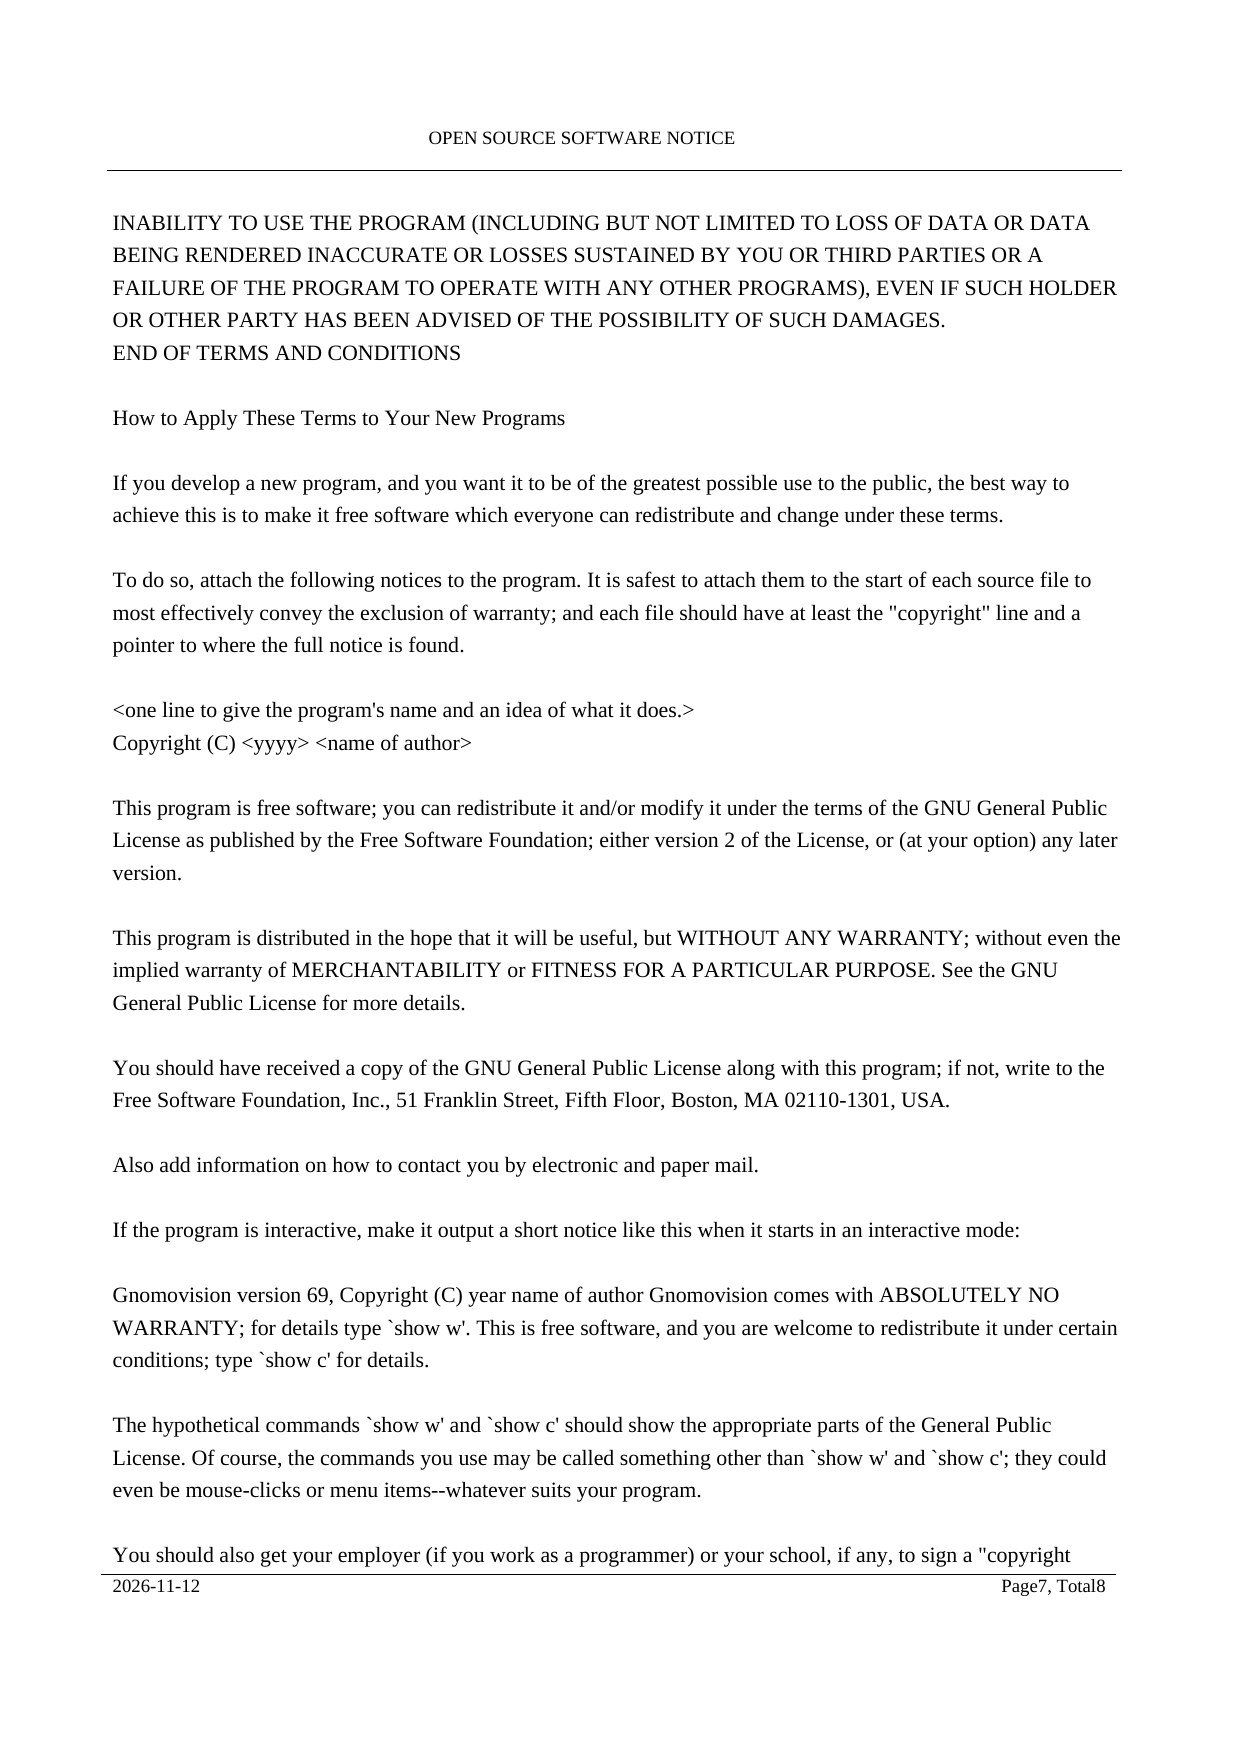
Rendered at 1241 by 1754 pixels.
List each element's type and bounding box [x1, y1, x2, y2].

text [112, 206, 1128, 1571]
